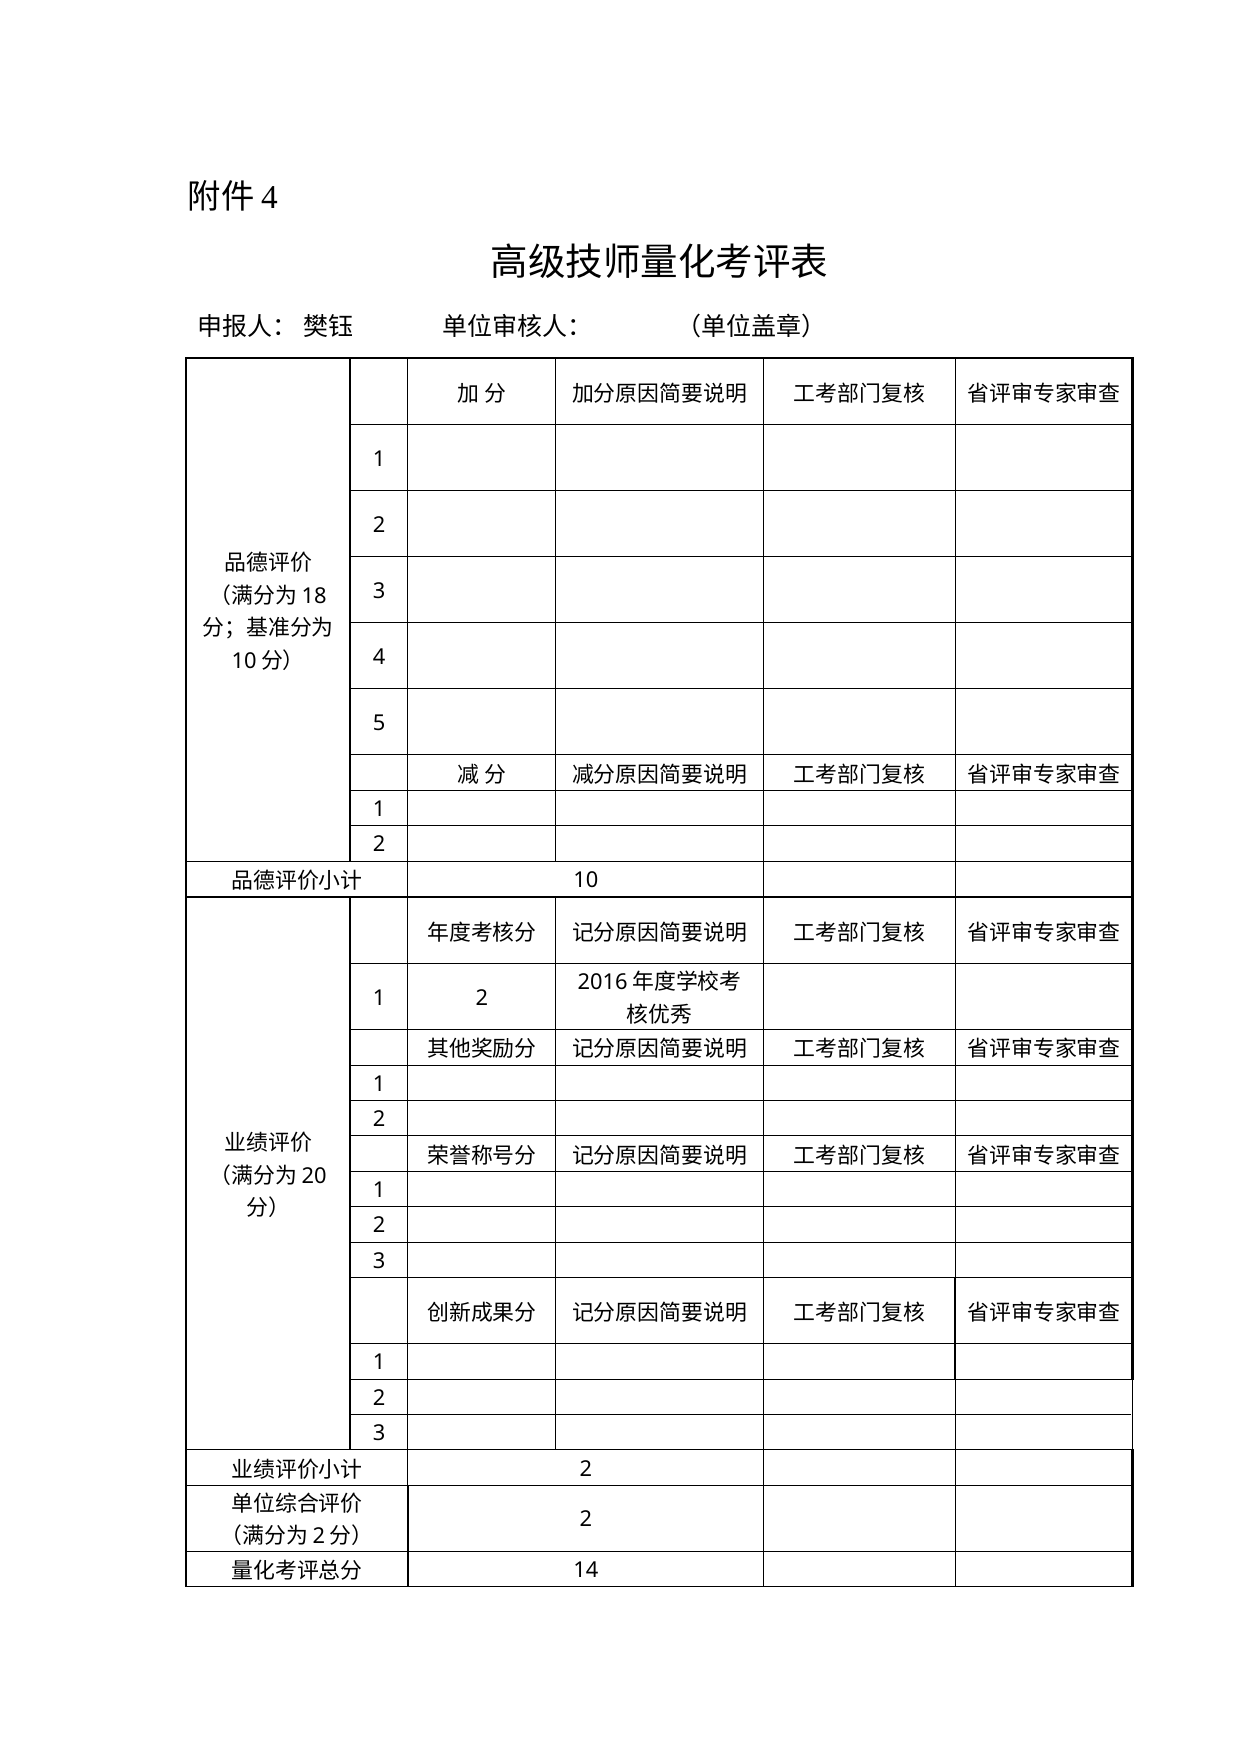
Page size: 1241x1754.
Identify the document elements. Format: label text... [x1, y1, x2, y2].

table_cell 工考部门复核 [764, 359, 955, 424]
table_cell [764, 623, 955, 688]
table_cell [556, 1066, 763, 1100]
table_cell 2 [351, 1207, 407, 1242]
table_cell 减 分 [408, 755, 555, 790]
table_cell [556, 623, 763, 688]
table_cell 品德评价小计 [187, 862, 407, 896]
table_cell [408, 1101, 555, 1135]
table_cell [556, 1101, 763, 1135]
table_cell [556, 1207, 763, 1242]
table_cell 2 [408, 1450, 763, 1485]
table_cell [956, 1552, 1131, 1586]
table_cell [956, 1344, 1131, 1378]
table_cell [764, 1101, 955, 1135]
table_cell [556, 425, 763, 490]
table_cell [956, 1450, 1131, 1485]
table_cell 工考部门复核 [764, 1136, 955, 1171]
table_cell [956, 623, 1131, 688]
table_cell [556, 1415, 763, 1449]
table_cell 量化考评总分 [187, 1552, 407, 1586]
table_cell 减分原因简要说明 [556, 755, 763, 790]
table_cell [351, 359, 407, 424]
table_cell [556, 1380, 763, 1414]
table_cell 14 [409, 1552, 763, 1586]
table_cell [956, 1243, 1131, 1277]
table_cell [556, 689, 763, 754]
table_cell [764, 1243, 955, 1277]
table_cell [956, 1066, 1131, 1100]
table_cell [956, 557, 1131, 622]
table_cell [556, 791, 763, 825]
table_cell 记分原因简要说明 [556, 898, 763, 963]
table_cell 省评审专家审查 [956, 755, 1131, 790]
table_cell 2 [408, 964, 555, 1029]
table_cell [956, 1414, 1132, 1449]
table_cell [764, 826, 955, 861]
table_cell [764, 557, 955, 622]
table_cell 工考部门复核 [764, 755, 955, 790]
table_cell 2 [351, 1380, 407, 1414]
table_cell [764, 425, 955, 490]
table_cell [556, 557, 763, 622]
table_cell [764, 491, 955, 556]
table_cell [764, 1172, 955, 1206]
table_cell 10 [408, 862, 763, 896]
table_cell [556, 1172, 763, 1206]
table_cell [764, 1415, 955, 1449]
table_cell 工考部门复核 [764, 1278, 954, 1343]
text 附件4 [187, 162, 1053, 227]
table_cell 记分原因简要说明 [556, 1030, 763, 1064]
table_cell 3 [351, 557, 407, 622]
table_cell [351, 898, 407, 963]
table_cell [956, 862, 1131, 896]
table_cell [408, 689, 555, 754]
table_cell [764, 1344, 954, 1378]
table_cell [764, 1552, 955, 1586]
table_cell 记分原因简要说明 [556, 1136, 763, 1171]
table_cell [351, 755, 407, 790]
table_cell [956, 791, 1131, 825]
table_cell [764, 964, 955, 1029]
table_cell [764, 1380, 955, 1414]
table_cell 单位综合评价 （满分为2分） [187, 1486, 407, 1551]
table_cell 业绩评价小计 [187, 1450, 407, 1485]
table_cell [556, 1243, 763, 1277]
table_cell 1 [351, 1066, 407, 1100]
table_cell 省评审专家审查 [956, 359, 1131, 424]
table_cell 1 [351, 425, 407, 490]
table_header 高级技师量化考评表 申报人： 樊钰 单位审核人： （单位盖章） [186, 227, 1132, 357]
table_cell 工考部门复核 [764, 898, 955, 963]
table_cell 3 [351, 1243, 407, 1277]
table_cell [956, 425, 1131, 490]
table_cell 创新成果分 [408, 1278, 555, 1343]
table_cell [408, 557, 555, 622]
table_cell [764, 791, 955, 825]
table_cell [556, 1344, 763, 1378]
table_cell 省评审专家审查 [956, 898, 1131, 963]
table_cell [408, 1207, 555, 1242]
table_cell [764, 689, 955, 754]
table_cell [408, 791, 555, 825]
table_cell [556, 491, 763, 556]
table_cell 年度考核分 [408, 898, 555, 963]
table_cell 加 分 [408, 359, 555, 424]
table_cell 荣誉称号分 [408, 1136, 555, 1171]
table_cell [408, 1172, 555, 1206]
table_cell 4 [351, 623, 407, 688]
table_cell [408, 1415, 555, 1449]
table_cell [956, 689, 1131, 754]
table_cell [408, 826, 555, 861]
table_cell 2016年度学校考核优秀 [556, 964, 763, 1029]
table_cell 2 [351, 491, 407, 556]
table_cell 5 [351, 689, 407, 754]
table_cell [764, 1066, 955, 1100]
table_cell [351, 1136, 407, 1171]
table_cell 品德评价 （满分为18分；基准分为10分） [187, 359, 349, 861]
table_cell [408, 1066, 555, 1100]
table_cell 业绩评价 （满分为20分） [187, 898, 349, 1449]
table_cell 3 [351, 1415, 407, 1449]
table_cell [956, 964, 1131, 1029]
table_cell [351, 1030, 407, 1064]
table_cell [408, 1243, 555, 1277]
table_cell [408, 425, 555, 490]
table_cell [408, 491, 555, 556]
table_cell 1 [351, 791, 407, 825]
table_cell [956, 1101, 1131, 1135]
table_cell 1 [351, 1344, 407, 1378]
table_cell [408, 623, 555, 688]
table_cell 2 [409, 1486, 763, 1551]
table_cell 省评审专家审查 [956, 1278, 1131, 1343]
table_cell [956, 491, 1131, 556]
table_cell [956, 1207, 1131, 1242]
table_cell 加分原因简要说明 [556, 359, 763, 424]
table_cell [556, 826, 763, 861]
table_cell [956, 1380, 1132, 1414]
table_cell 2 [351, 826, 407, 861]
table_cell [956, 826, 1131, 861]
table_cell [956, 1172, 1131, 1206]
table_cell 其他奖励分 [408, 1030, 555, 1064]
table_cell [408, 1344, 555, 1378]
table_cell 1 [351, 964, 407, 1029]
table_cell [408, 1380, 555, 1414]
table_cell [764, 1450, 955, 1485]
table_cell [351, 1278, 407, 1343]
table_cell [764, 1207, 955, 1242]
table_cell [764, 862, 955, 896]
table_cell 2 [351, 1101, 407, 1135]
table_cell [764, 1486, 955, 1551]
table_cell 1 [351, 1172, 407, 1206]
table_cell 记分原因简要说明 [556, 1278, 763, 1343]
table_cell 省评审专家审查 [956, 1136, 1131, 1171]
table_cell [956, 1486, 1131, 1551]
table_cell 工考部门复核 [764, 1030, 955, 1064]
table_cell 省评审专家审查 [956, 1030, 1131, 1064]
